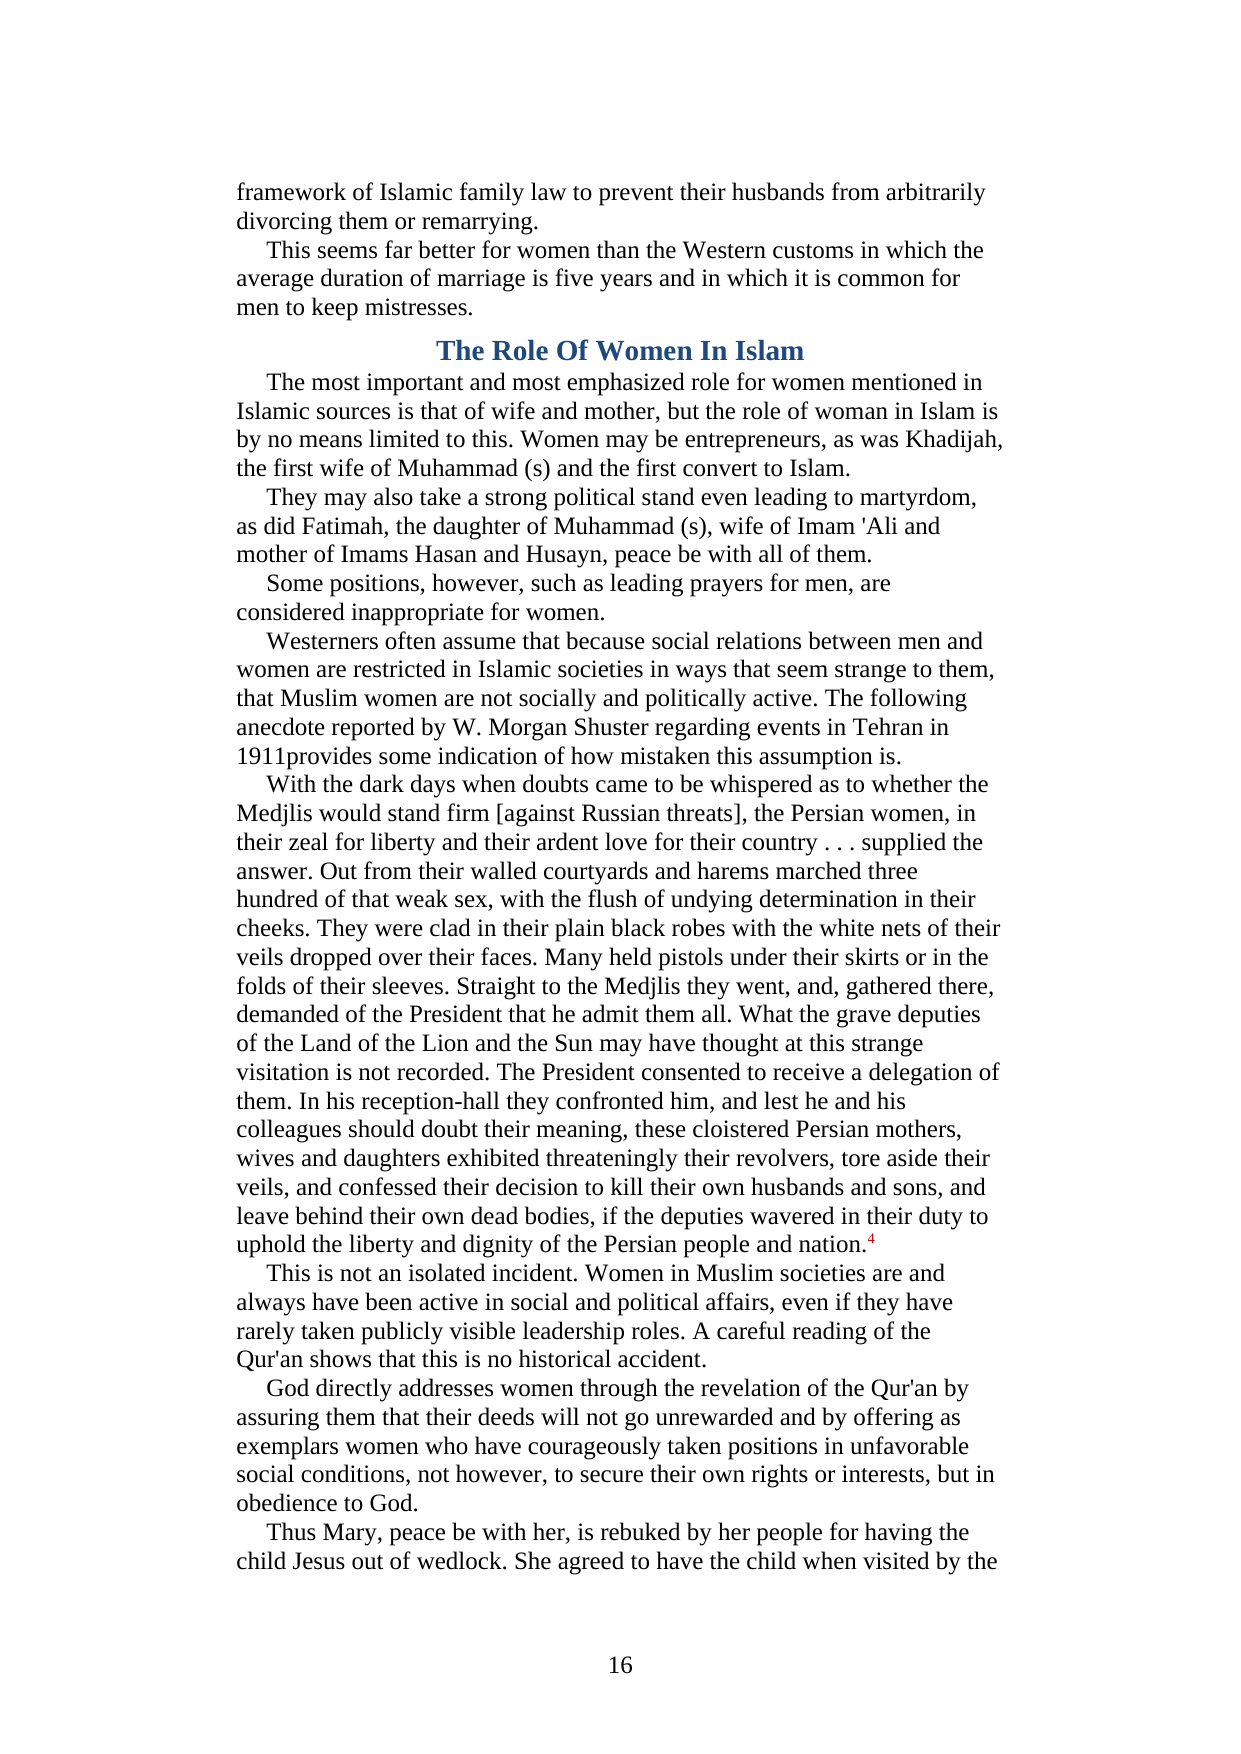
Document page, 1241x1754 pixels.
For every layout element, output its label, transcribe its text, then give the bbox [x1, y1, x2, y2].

text They may also take a strong political stand even leading to martyrdom, as did Fatimah, the daughter of Muhammad (s), wife of Imam 'Ali and mother of Imams Hasan and Husayn, peace be with all of them. [236, 482, 1004, 568]
text With the dark days when doubts came to be whispered as to whether the Medjlis would stand firm [against Russian threats], the Persian women, in their zeal for liberty and their ardent love for their country . . . supplied the answer. Out from their walled courtyards and harems marched three hundred of that weak sex, with the flush of undying determination in their cheeks. They were clad in their plain black robes with the white nets of their veils dropped over their faces. Many held pistols under their skirts or in the folds of their sleeves. Straight to the Medjlis they went, and, gathered there, demanded of the President that he admit them all. What the grave deputies of the Land of the Lion and the Sun may have thought at this strange visitation is not recorded. The President consented to receive a delegation of them. In his reception-hall they confronted him, and lest he and his colleagues should doubt their meaning, these cloistered Persian mothers, wives and daughters exhibited threateningly their revolvers, tore aside their veils, and confessed their decision to kill their own husbands and sons, and leave behind their own dead bodies, if the deputies wavered in their duty to uphold the liberty and dignity of the Persian people and nation.4 [236, 769, 1004, 1258]
text This is not an isolated incident. Women in Muslim societies are and always have been active in social and political affairs, even if they have rarely taken publicly visible leadership roles. A careful reading of the Qur'an shows that this is no historical accident. [236, 1258, 1004, 1373]
text Some positions, however, such as leading prayers for men, are considered inappropriate for women. [236, 568, 1004, 626]
text The most important and most emphasized role for women mentioned in Islamic sources is that of wife and mother, but the role of woman in Islam is by no means limited to this. Women may be entrepreneurs, as was Khadijah, the first wife of Muhammad (s) and the first convert to Islam. [236, 367, 1004, 482]
subtitle The Role Of Women In Islam [236, 333, 1004, 367]
text God directly addresses women through the revelation of the Qur'an by assuring them that their deeds will not go unrewarded and by offering as exemplars women who have courageously taken positions in unfavorable social conditions, not however, to secure their own rights or interests, but in obedience to God. [236, 1373, 1004, 1517]
text This seems far better for women than the Western customs in which the average duration of marriage is five years and in which it is common for men to keep mistresses. [236, 235, 1004, 321]
text Westerners often assume that because social relations between men and women are restricted in Islamic societies in ways that seem strange to them, that Muslim women are not socially and politically active. The following anecdote reported by W. Morgan Shuster regarding events in Tehran in 1911provides some indication of how mistaken this assumption is. [236, 626, 1004, 769]
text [236, 1517, 1004, 1574]
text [236, 177, 1004, 235]
